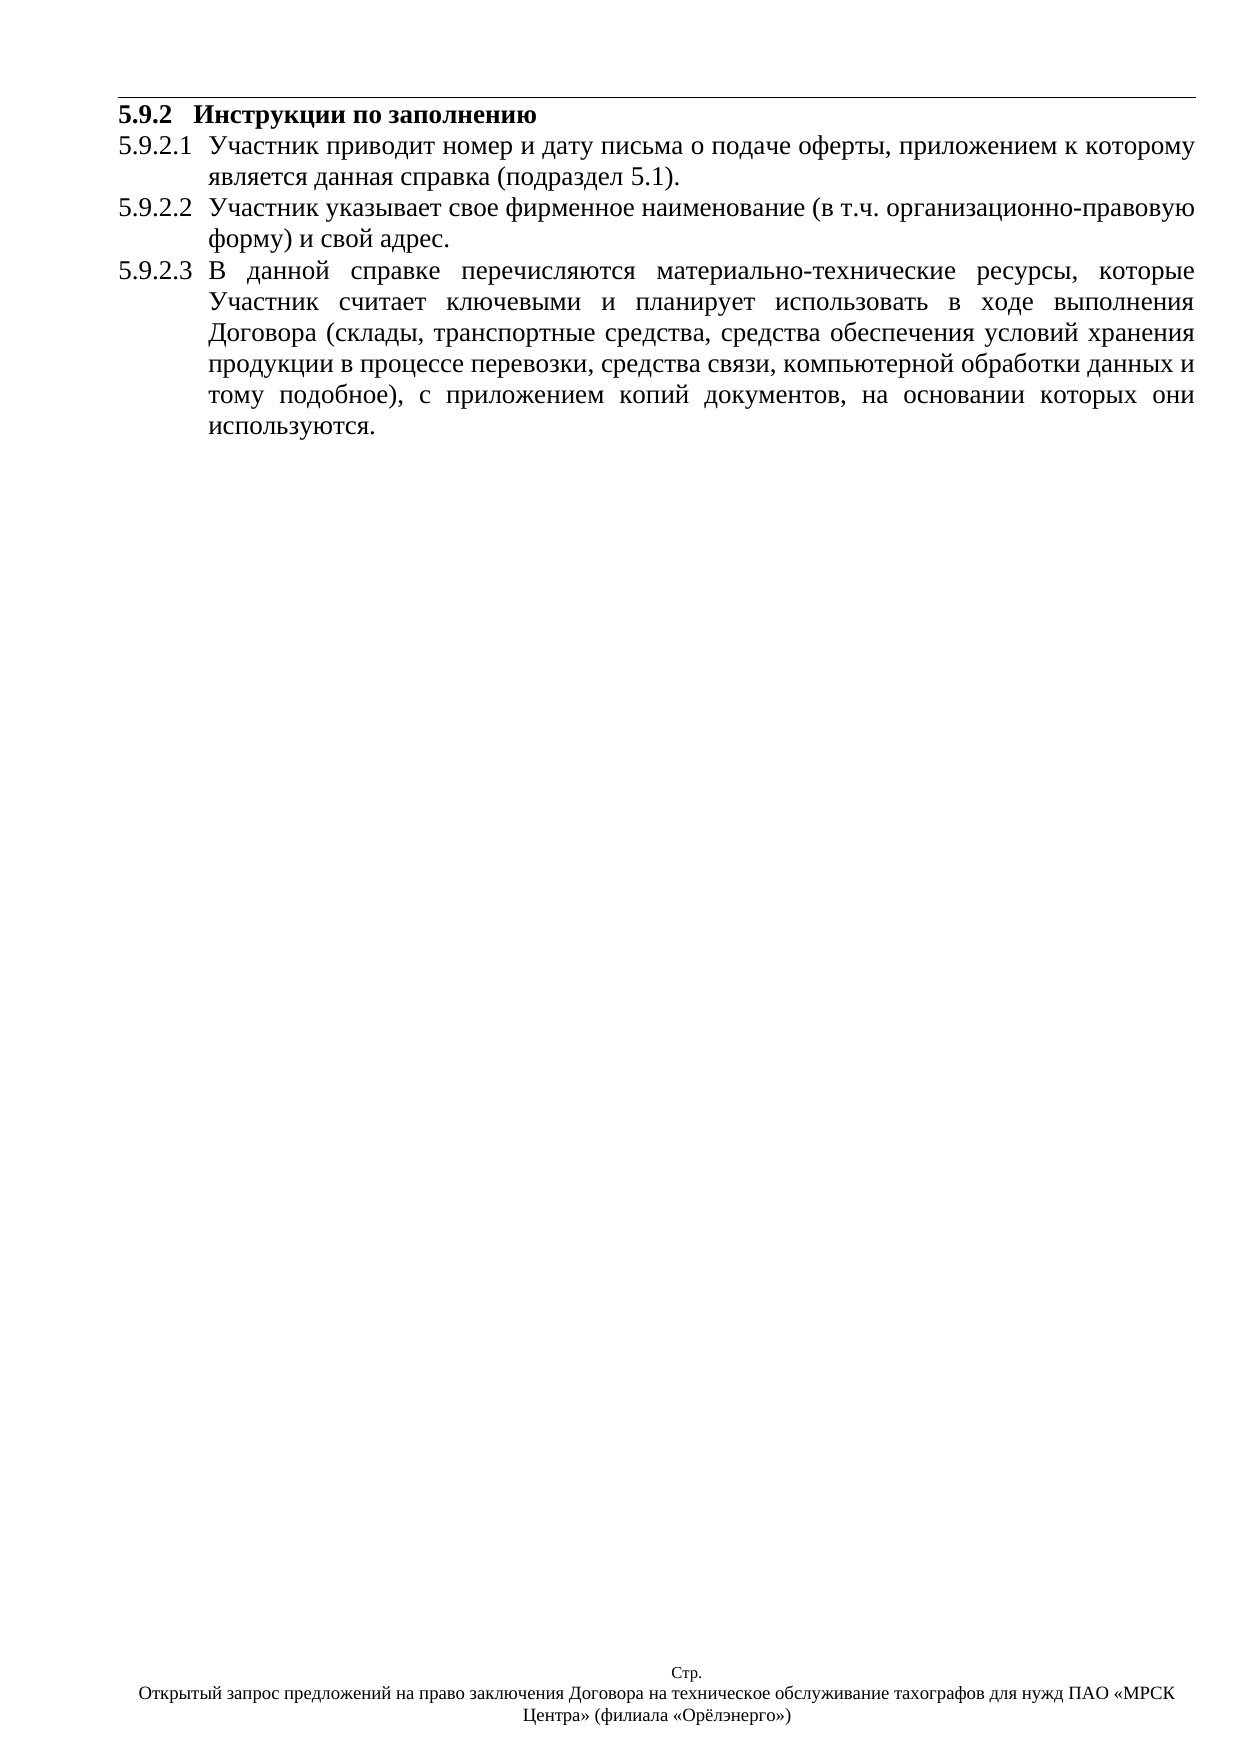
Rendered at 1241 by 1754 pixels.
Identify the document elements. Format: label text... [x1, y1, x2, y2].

list В данной справке перечисляются материально-технические ресурсы, которые Участник считает ключевыми и планирует использовать в ходе выполнения Договора (склады, транспортные средства, средства обеспечения условий хранения продукции в процессе перевозки, средства связи, компьютерной обработки данных и тому подобное), с приложением копий документов, на основании которых они используются. [118, 254, 1196, 441]
list Участник приводит номер и дату письма о подаче оферты, приложением к которому является данная справка (подраздел 5.1). [118, 129, 1196, 191]
list Участник указывает свое фирменное наименование (в т.ч. организационно-правовую форму) и свой адрес. [118, 191, 1196, 254]
subtitle Инструкции по заполнению [118, 98, 1196, 129]
